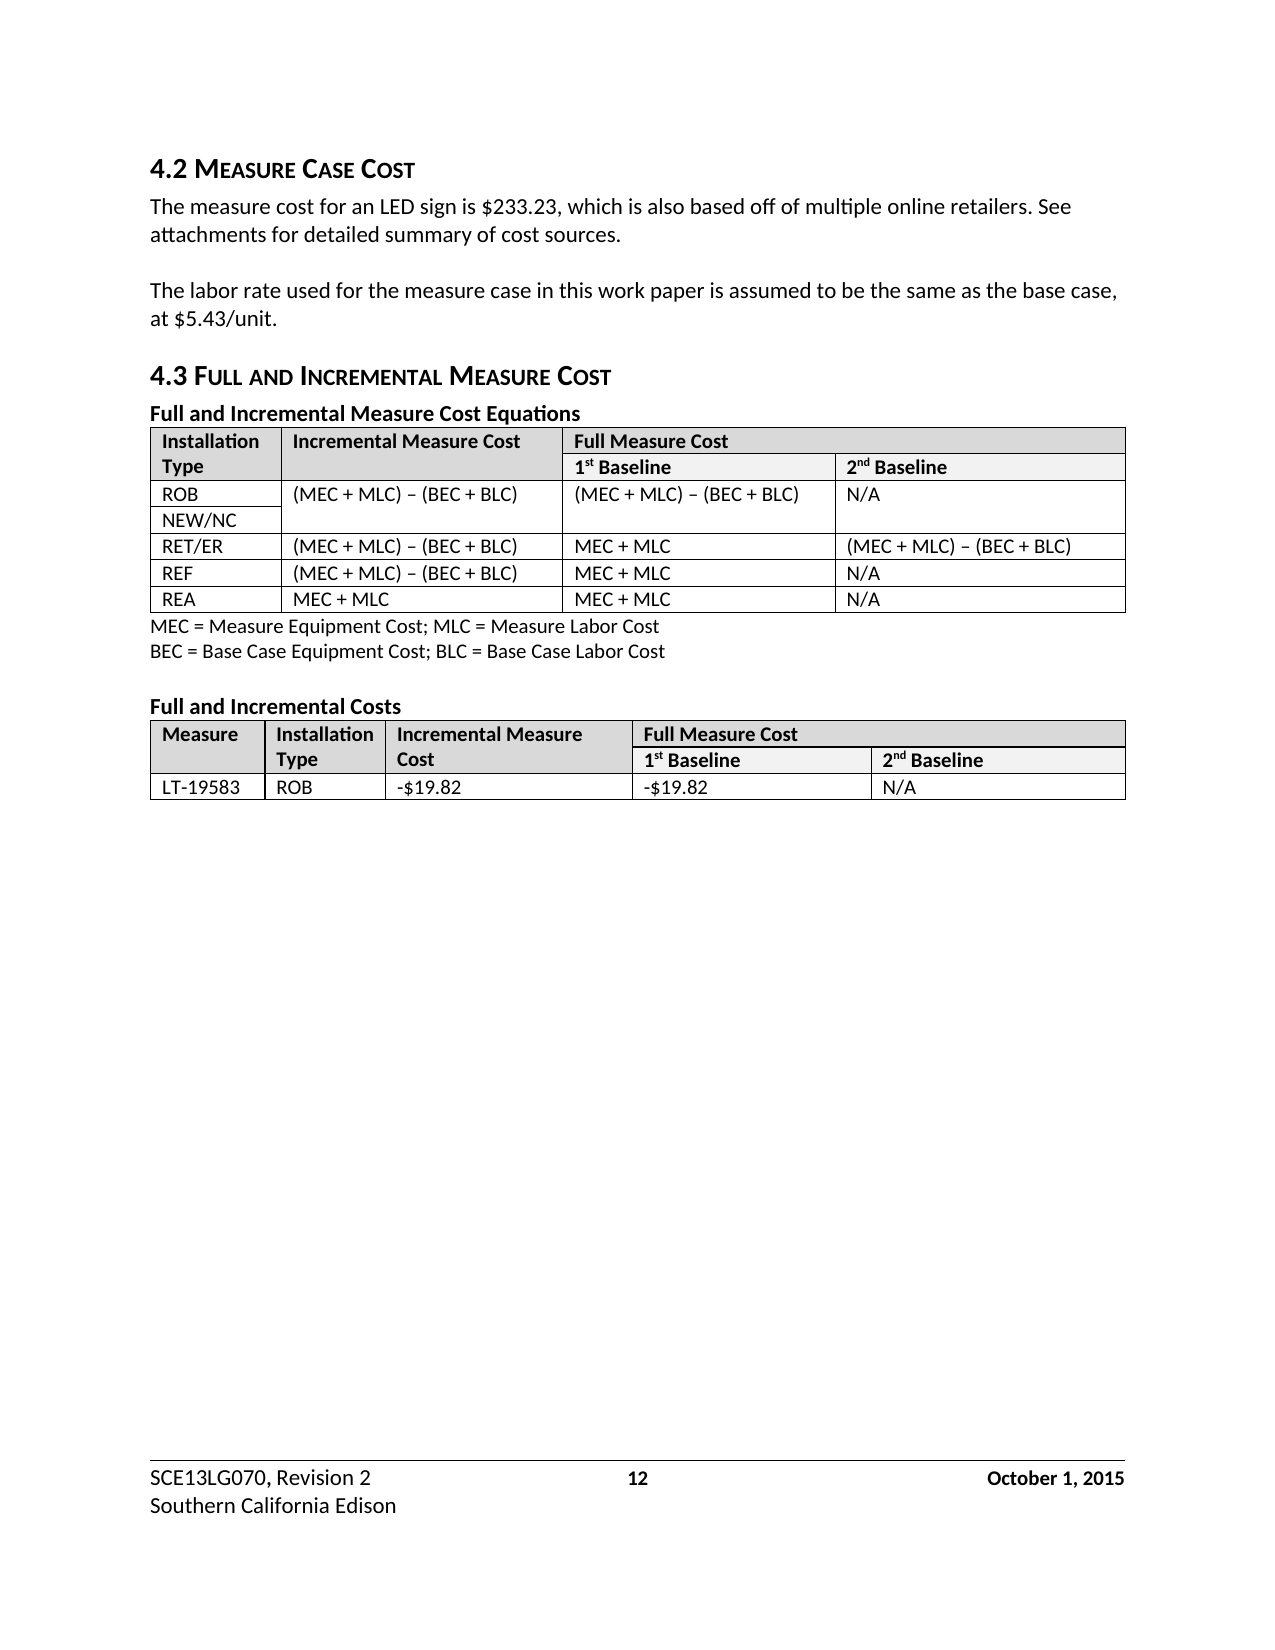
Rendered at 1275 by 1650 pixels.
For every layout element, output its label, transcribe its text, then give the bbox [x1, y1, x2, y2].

text The labor rate used for the measure case in this work paper is assumed to be the same as the base case, at $5.43/unit. [150, 276, 1125, 332]
table_cell REA [151, 587, 281, 612]
table_cell ROB [151, 481, 281, 506]
text Full and Incremental Costs [150, 692, 1125, 720]
text The measure cost for an LED sign is $233.23, which is also based off of multiple online retailers. See attachments for detailed summary of cost sources. [150, 192, 1125, 248]
subtitle 4.2 Measure Case Cost [150, 150, 1125, 186]
table_cell ROB [266, 774, 385, 799]
table_cell 2nd Baseline [836, 454, 1125, 480]
table_header Full Measure Cost [633, 721, 1125, 746]
table_cell N/A [836, 481, 1125, 533]
table_header Incremental Measure Cost [282, 428, 562, 480]
table_cell NEW/NC [151, 507, 281, 533]
table_header Full Measure Cost [563, 428, 1125, 453]
table_cell LT-19583 [151, 774, 264, 799]
table_header Measure [151, 721, 264, 773]
table_cell 1st Baseline [563, 454, 835, 480]
table_cell N/A [872, 774, 1125, 799]
table_cell MEC + MLC [563, 534, 835, 559]
table_cell (MEC + MLC) – (BEC + BLC) [282, 481, 562, 533]
table_header Installation Type [151, 428, 281, 480]
table_cell (MEC + MLC) – (BEC + BLC) [282, 560, 562, 586]
table_header Incremental Measure Cost [386, 721, 632, 773]
table_cell 2nd Baseline [872, 748, 1125, 773]
table_cell -$19.82 [633, 774, 871, 799]
table_cell N/A [836, 587, 1125, 612]
table_cell -$19.82 [386, 774, 632, 799]
table_header Installation Type [266, 721, 385, 773]
text MEC = Measure Equipment Cost; MLC = Measure Labor Cost [150, 613, 1125, 638]
text BEC = Base Case Equipment Cost; BLC = Base Case Labor Cost [150, 638, 1125, 664]
table_cell 1st Baseline [633, 748, 871, 773]
table_cell (MEC + MLC) – (BEC + BLC) [836, 534, 1125, 559]
table_cell MEC + MLC [563, 560, 835, 586]
table_cell (MEC + MLC) – (BEC + BLC) [563, 481, 835, 533]
subtitle 4.3 Full and Incremental Measure Cost [150, 357, 1125, 393]
table_cell MEC + MLC [282, 587, 562, 612]
table_cell MEC + MLC [563, 587, 835, 612]
table_cell RET/ER [151, 534, 281, 559]
table_cell REF [151, 560, 281, 586]
text Full and Incremental Measure Cost Equations [150, 399, 1125, 427]
table_cell (MEC + MLC) – (BEC + BLC) [282, 534, 562, 559]
table_cell N/A [836, 560, 1125, 586]
